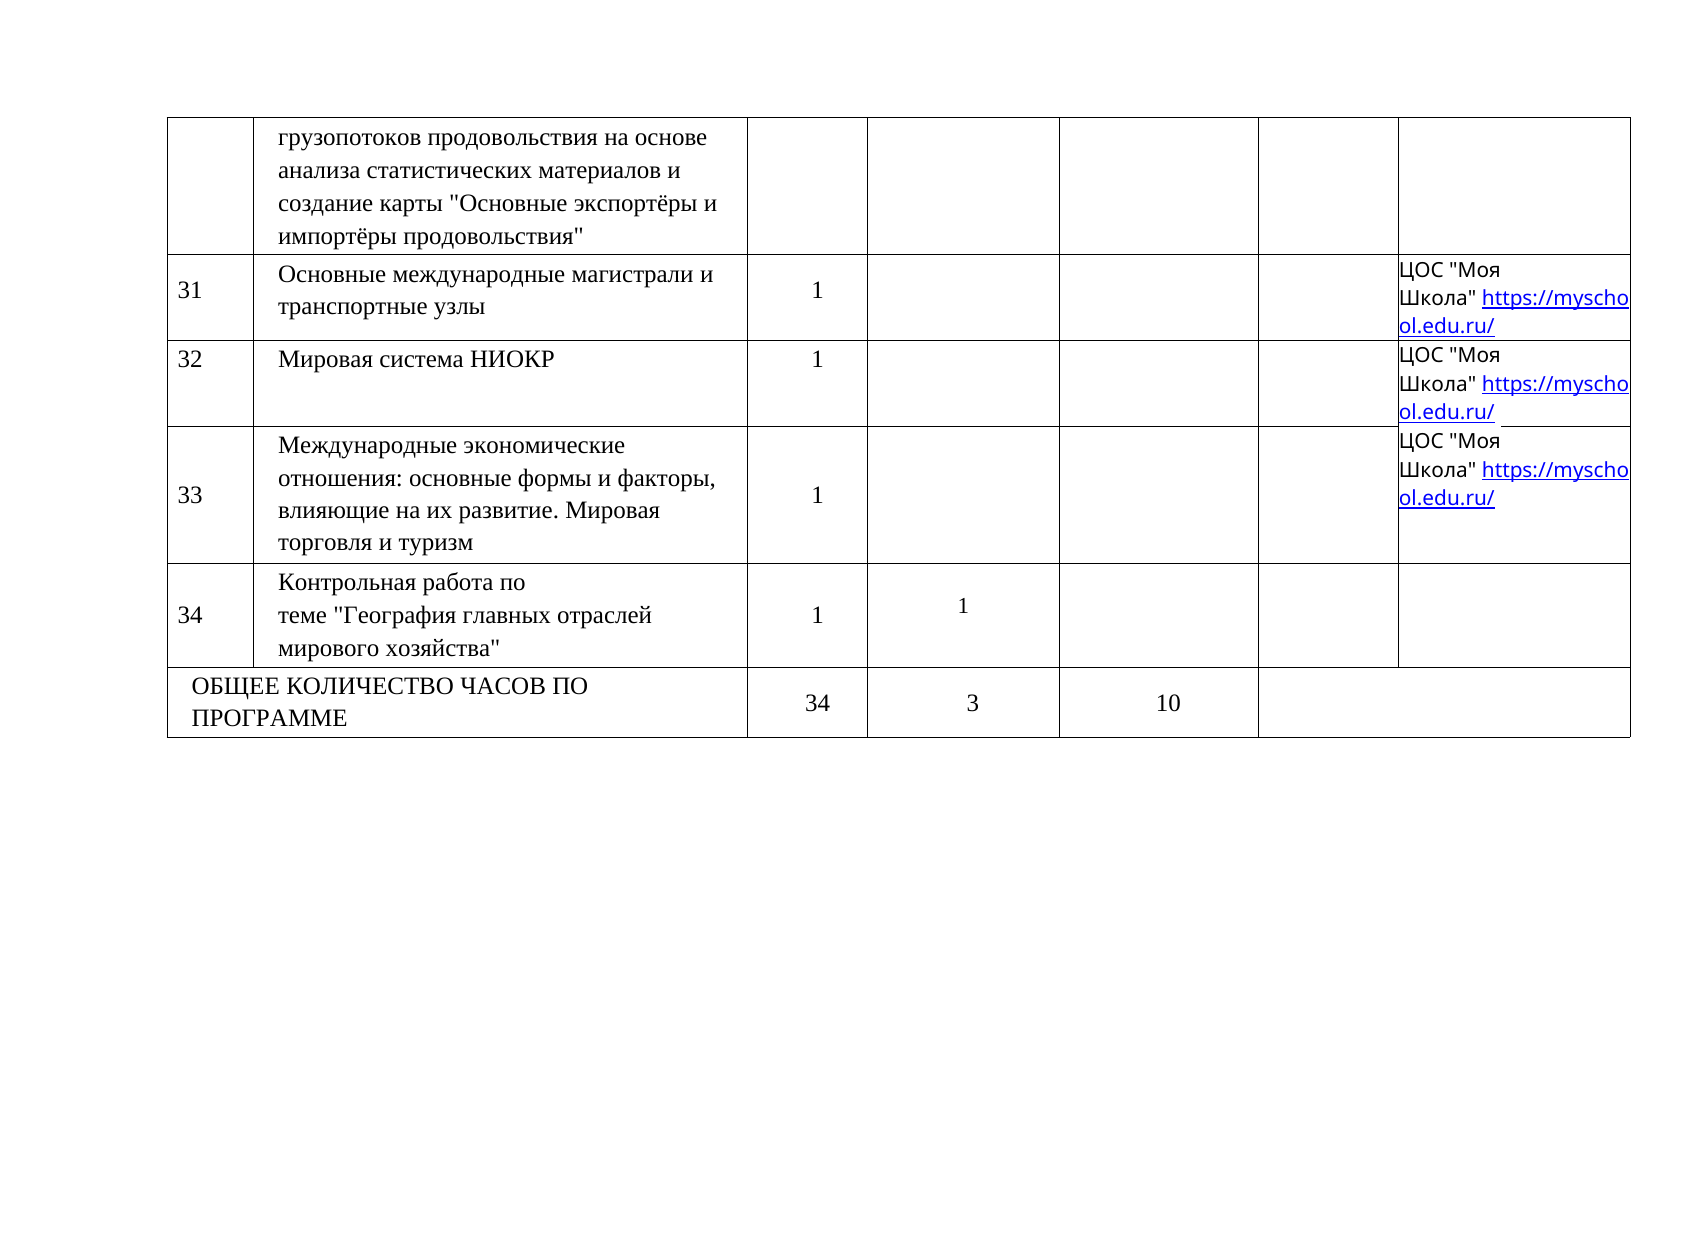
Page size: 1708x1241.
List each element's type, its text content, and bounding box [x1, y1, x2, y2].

table_cell 31 [168, 255, 253, 340]
table_cell [1060, 564, 1258, 666]
table_cell 1 [868, 564, 1059, 666]
table_cell 33 [168, 427, 253, 562]
table_cell [1259, 341, 1398, 426]
table_cell 1 [748, 341, 867, 426]
table_cell [1060, 255, 1258, 340]
table_cell 1 [748, 255, 867, 340]
table_header грузопотоков продовольствия на основе анализа статистических материалов и создание карты "Основные экспортёры и импортёры продовольствия" [254, 118, 747, 254]
table_cell 32 [168, 341, 253, 426]
table_cell 3 [868, 668, 1059, 737]
table_header [748, 118, 867, 254]
table_cell [1060, 427, 1258, 562]
table_cell [1259, 564, 1398, 666]
table_header [1259, 118, 1398, 254]
table_cell [868, 341, 1059, 426]
table_cell 1 [748, 564, 867, 666]
table_cell [1399, 564, 1630, 666]
table_cell [868, 255, 1059, 340]
table_cell [1259, 255, 1398, 340]
table_cell ЦОС "Моя Школа" https://myschool.edu.ru/ [1494, 255, 1630, 340]
table_cell 10 [1060, 668, 1258, 737]
table_cell [1259, 427, 1398, 562]
table_cell [1259, 668, 1630, 737]
table_cell ОБЩЕЕ КОЛИЧЕСТВО ЧАСОВ ПО ПРОГРАММЕ [168, 668, 747, 737]
table_header [868, 118, 1059, 254]
table_cell 34 [168, 564, 253, 666]
table_cell [868, 427, 1059, 562]
table_cell ЦОС "Моя Школа" https://myschool.edu.ru/ [1399, 341, 1630, 426]
table_cell ЦОС "Моя Школа" https://myschool.edu.ru/ [1399, 427, 1630, 562]
table_cell [1060, 341, 1258, 426]
table_cell Международные экономические отношения: основные формы и факторы, влияющие на их развитие. Мировая торговля и туризм [254, 427, 747, 562]
table_header [1399, 118, 1630, 254]
table_cell Основные международные магистрали и транспортные узлы [254, 255, 747, 340]
table_cell Мировая система НИОКР [254, 341, 747, 426]
table_header [168, 118, 253, 254]
table_header [1060, 118, 1258, 254]
table_cell 1 [748, 427, 867, 562]
table_cell 34 [748, 668, 867, 737]
table_cell Контрольная работа по теме "География главных отраслей мирового хозяйства" [254, 564, 747, 666]
